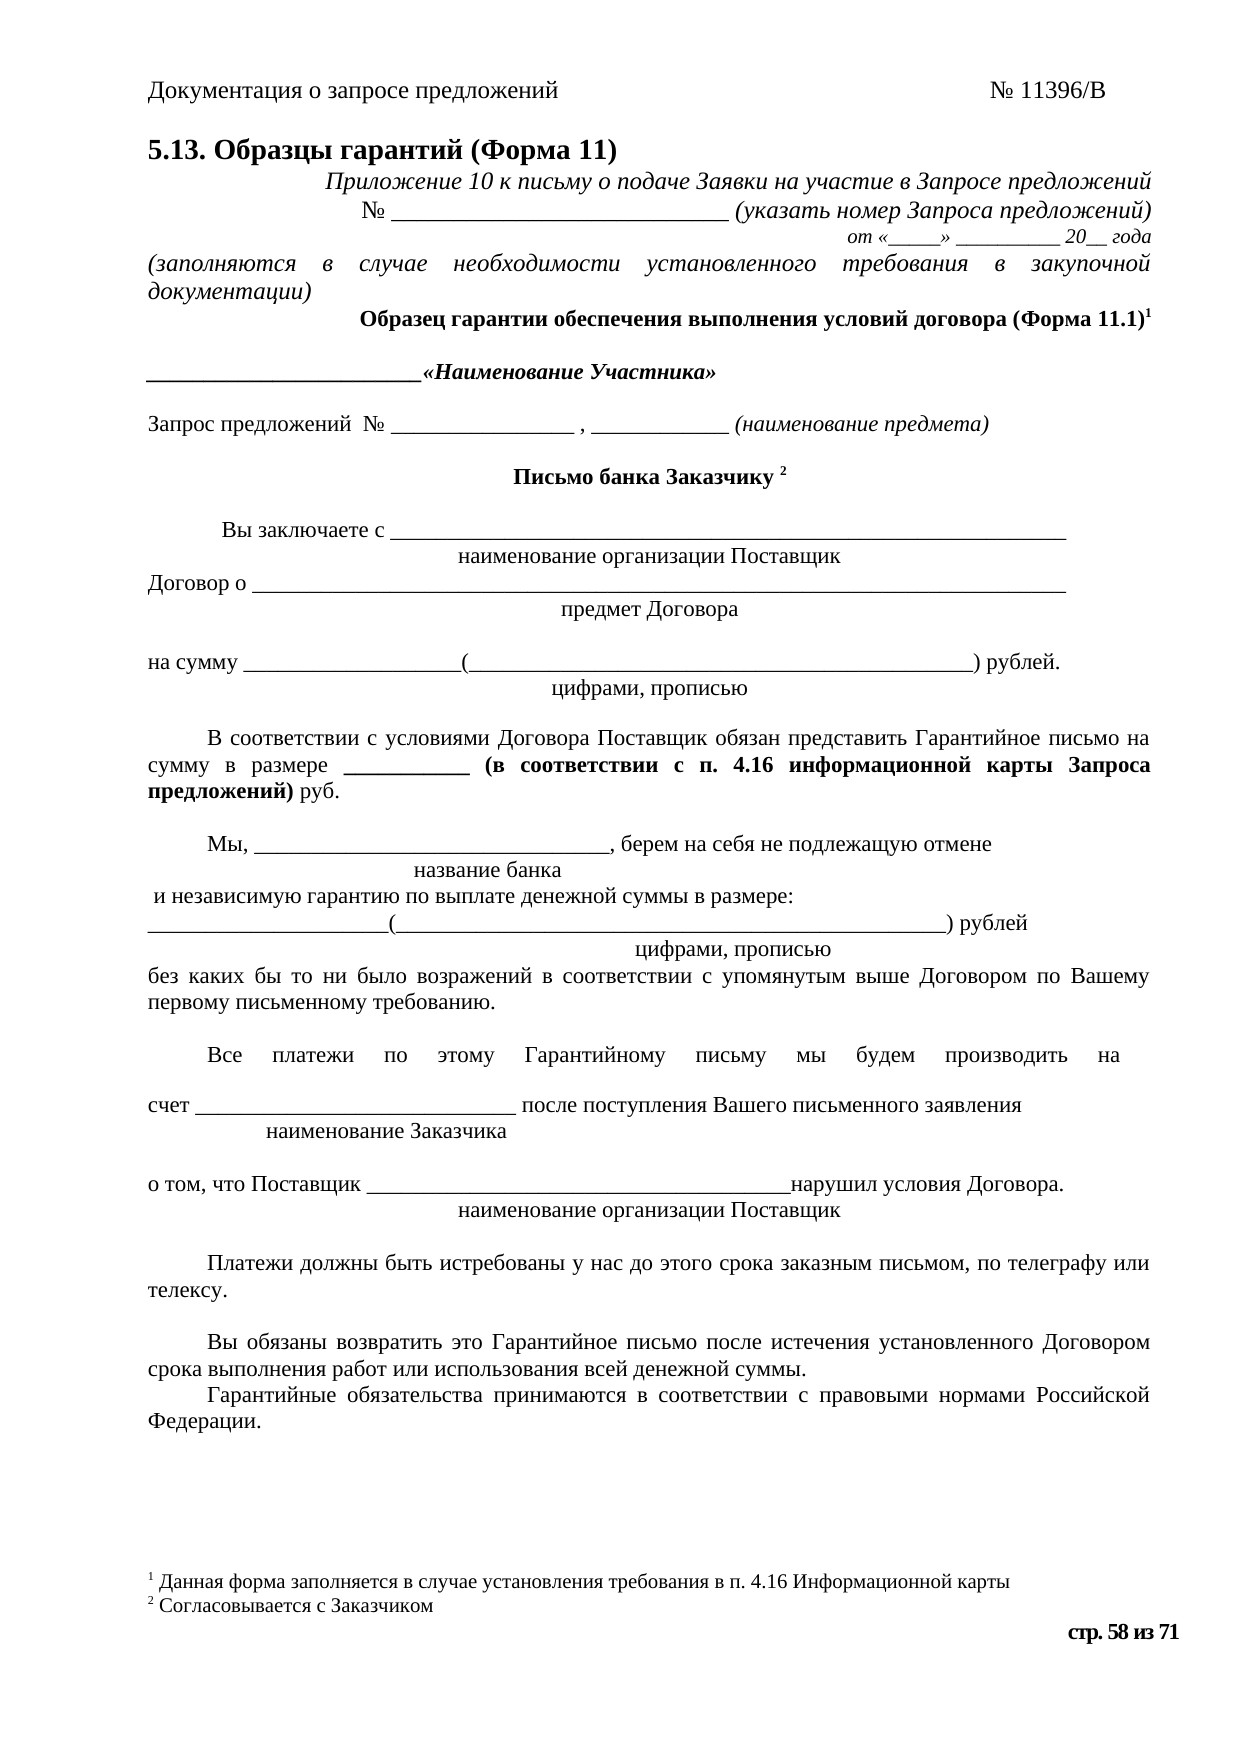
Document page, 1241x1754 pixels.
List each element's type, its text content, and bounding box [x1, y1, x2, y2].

text Образец гарантии обеспечения выполнения условий договора (Форма 11.1) [222, 305, 1152, 331]
text без каких бы то ни было возражений в соответствии с упомянутым выше Договором по Вашему первому письменному требованию. [148, 962, 1152, 1014]
text Договор о _______________________________________________________________________ [148, 569, 1152, 595]
text и независимую гарантию по выплате денежной суммы в размере: [148, 883, 1152, 909]
text название банка [413, 856, 1152, 883]
text наименование Заказчика [266, 1117, 1152, 1144]
text Вы обязаны возвратить это Гарантийное письмо после истечения установленного Договором срока выполнения работ или использования всей денежной суммы. [148, 1328, 1152, 1381]
text цифрами, прописью [148, 674, 1152, 700]
text цифрами, прописью [635, 935, 1152, 962]
text Гарантийные обязательства принимаются в соответствии с правовыми нормами Российской Федерации. [148, 1381, 1152, 1434]
text Письмо банка Заказчику [148, 463, 1152, 489]
text Запрос предложений № ________________ , ____________ (наименование предмета) [148, 411, 1152, 437]
text предмет Договора [148, 595, 1152, 621]
text (заполняются в случае необходимости установленного требования в закупочной документации) [148, 248, 1152, 305]
text счет ____________________________ после поступления Вашего письменного заявления [148, 1091, 1152, 1117]
text ________________________«Наименование Участника» [148, 358, 1152, 384]
text № ___________________________ (указать номер Запроса предложений) [148, 195, 1152, 223]
text о том, что Поставщик _____________________________________нарушил условия Договора. [148, 1170, 1152, 1197]
text наименование организации Поставщик [458, 1197, 1152, 1223]
text Все платежи по этому Гарантийному письму мы будем производить на [148, 1041, 1152, 1091]
text на сумму ___________________(____________________________________________) рублей. [148, 648, 1152, 674]
text _____________________(________________________________________________) рублей [148, 909, 1152, 935]
text от «_____» __________ 20__ года [148, 223, 1152, 248]
text Вы заключаете с ___________________________________________________________ [148, 516, 1152, 542]
text наименование организации Поставщик [148, 542, 1152, 569]
list 5.13. Образцы гарантий (Форма 11) [148, 132, 1152, 166]
text Мы, _______________________________, берем на себя не подлежащую отмене [148, 830, 1152, 856]
text Платежи должны быть истребованы у нас до этого срока заказным письмом, по телеграфу или телексу. [148, 1249, 1152, 1302]
text Приложение 10 к письму о подаче Заявки на участие в Запросе предложений [148, 166, 1152, 195]
text В соответствии с условиями Договора Поставщик обязан представить Гарантийное письмо на сумму в размере ___________ (в соответствии с п. 4.16 информационной карты Запроса предложений) руб. [148, 724, 1152, 803]
